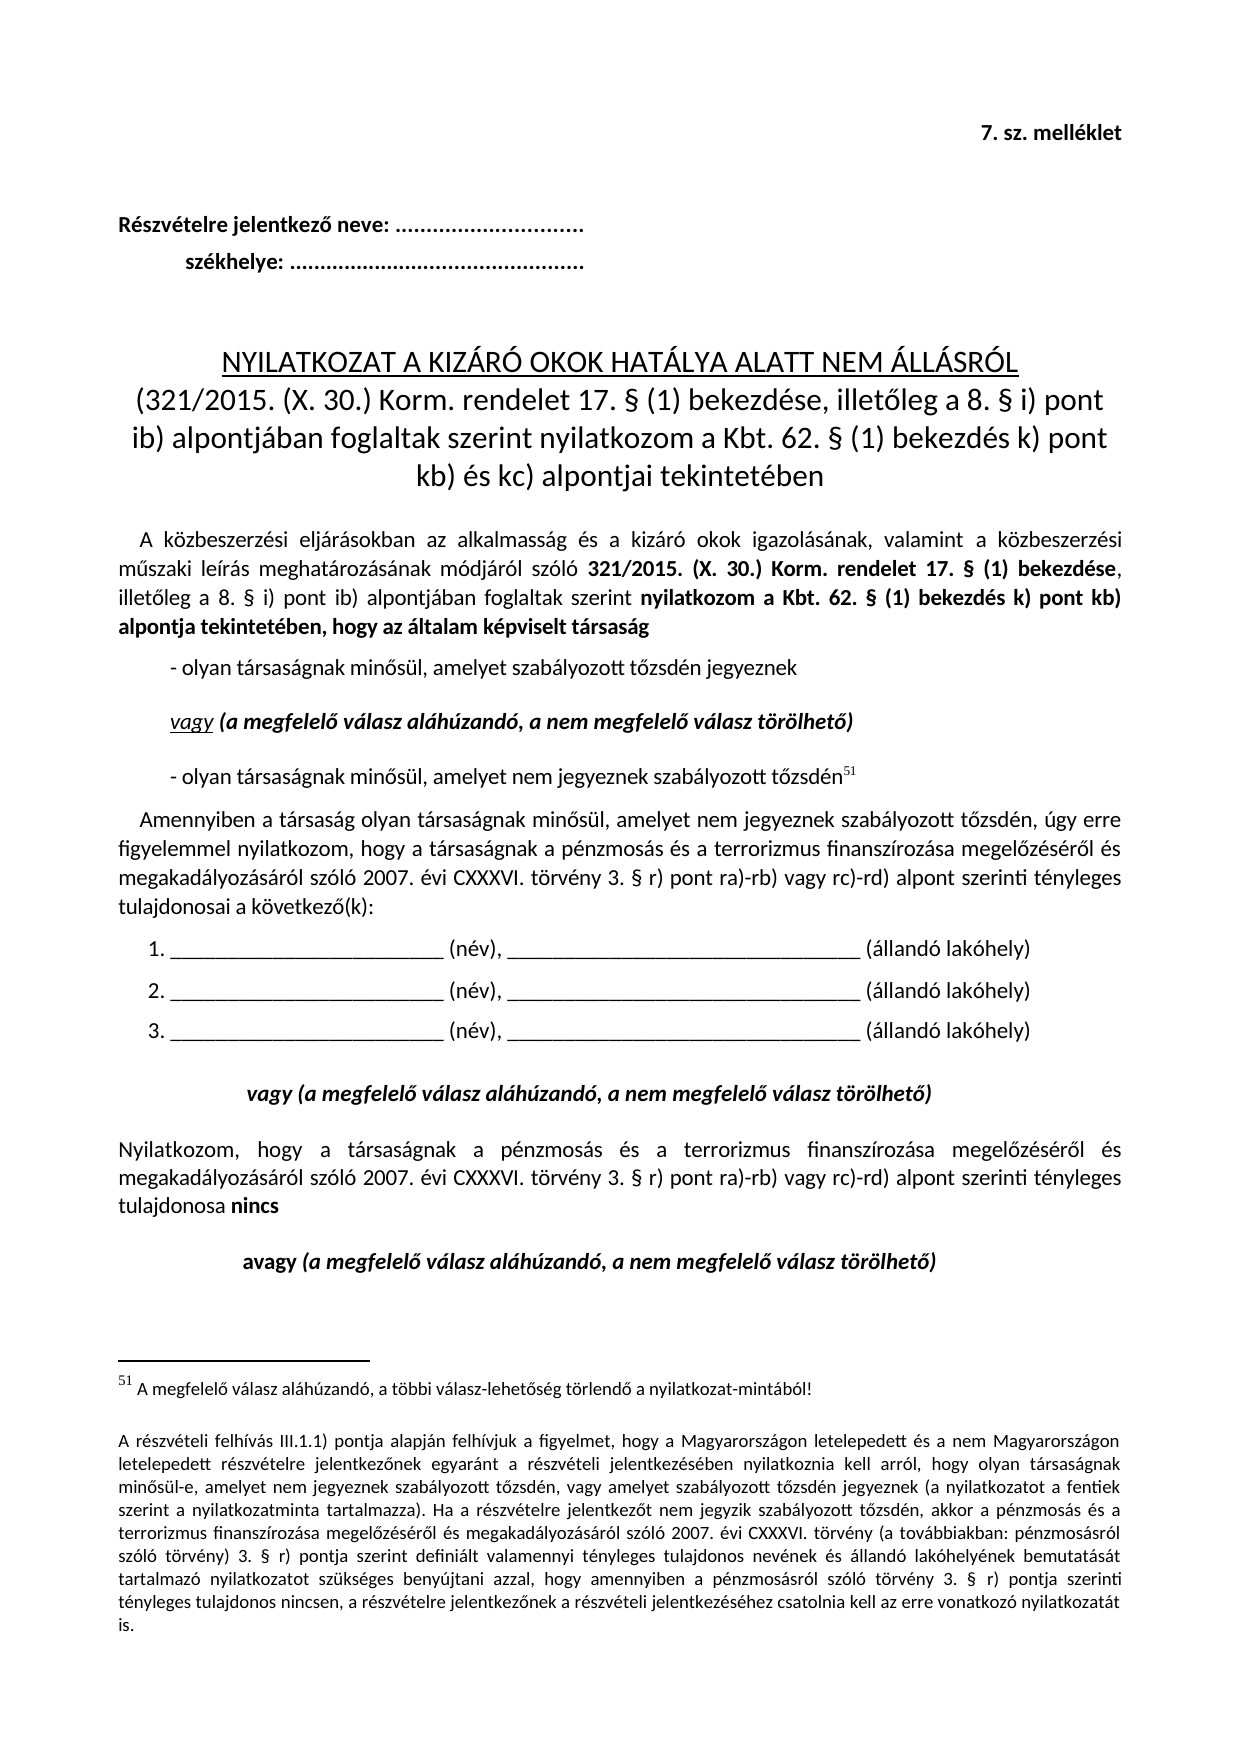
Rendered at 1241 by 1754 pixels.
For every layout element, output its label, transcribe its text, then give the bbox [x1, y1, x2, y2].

text 2. ________________________ (név), _______________________________ (állandó lakóhely) [148, 975, 1122, 1004]
text - olyan társaságnak minősül, amelyet nem jegyeznek szabályozott tőzsdén [170, 762, 1122, 790]
text A közbeszerzési eljárásokban az alkalmasság és a kizáró okok igazolásának, valamint a közbeszerzési műszaki leírás meghatározásának módjáról szóló 321/2015. (X. 30.) Korm. rendelet 17. § (1) bekezdése, illetőleg a 8. § i) pont ib) alpontjában foglaltak szerint nyilatkozom a Kbt. 62. § (1) bekezdés k) pont kb) alpontja tekintetében, hogy az általam képviselt társaság [118, 524, 1122, 641]
text Amennyiben a társaság olyan társaságnak minősül, amelyet nem jegyeznek szabályozott tőzsdén, úgy erre figyelemmel nyilatkozom, hogy a társaságnak a pénzmosás és a terrorizmus finanszírozása megelőzéséről és megakadályozásáról szóló 2007. évi CXXXVI. törvény 3. § r) pont ra)-rb) vagy rc)-rd) alpont szerinti tényleges tulajdonosai a következő(k): [118, 804, 1122, 921]
text vagy (a megfelelő válasz aláhúzandó, a nem megfelelő válasz törölhető) [118, 1079, 1122, 1107]
text székhelye: [118, 247, 1122, 275]
text Részvételre jelentkező neve: [118, 211, 1122, 238]
text vagy (a megfelelő válasz aláhúzandó, a nem megfelelő válasz törölhető) [170, 707, 1122, 736]
text - olyan társaságnak minősül, amelyet szabályozott tőzsdén jegyeznek [170, 653, 1122, 681]
text 7. sz. melléklet [118, 118, 1122, 146]
text 3. ________________________ (név), _______________________________ (állandó lakóhely) [118, 1016, 1122, 1044]
text Nyilatkozom, hogy a társaságnak a pénzmosás és a terrorizmus finanszírozása megelőzéséről és megakadályozásáról szóló 2007. évi CXXXVI. törvény 3. § r) pont ra)-rb) vagy rc)-rd) alpont szerinti tényleges tulajdonosa nincs [118, 1135, 1122, 1219]
text avagy (a megfelelő válasz aláhúzandó, a nem megfelelő válasz törölhető) [118, 1247, 1122, 1275]
text 1. ________________________ (név), _______________________________ (állandó lakóhely) [148, 933, 1122, 962]
text NYILATKOZAT A KIZÁRÓ OKOK HATÁLYA ALATT NEM ÁLLÁSRÓL (321/2015. (X. 30.) Korm. rendelet 17. § (1) bekezdése, illetőleg a 8. § i) pont ib) alpontjában foglaltak szerint nyilatkozom a Kbt. 62. § (1) bekezdés k) pont kb) és kc) alpontjai tekintetében [118, 342, 1122, 495]
